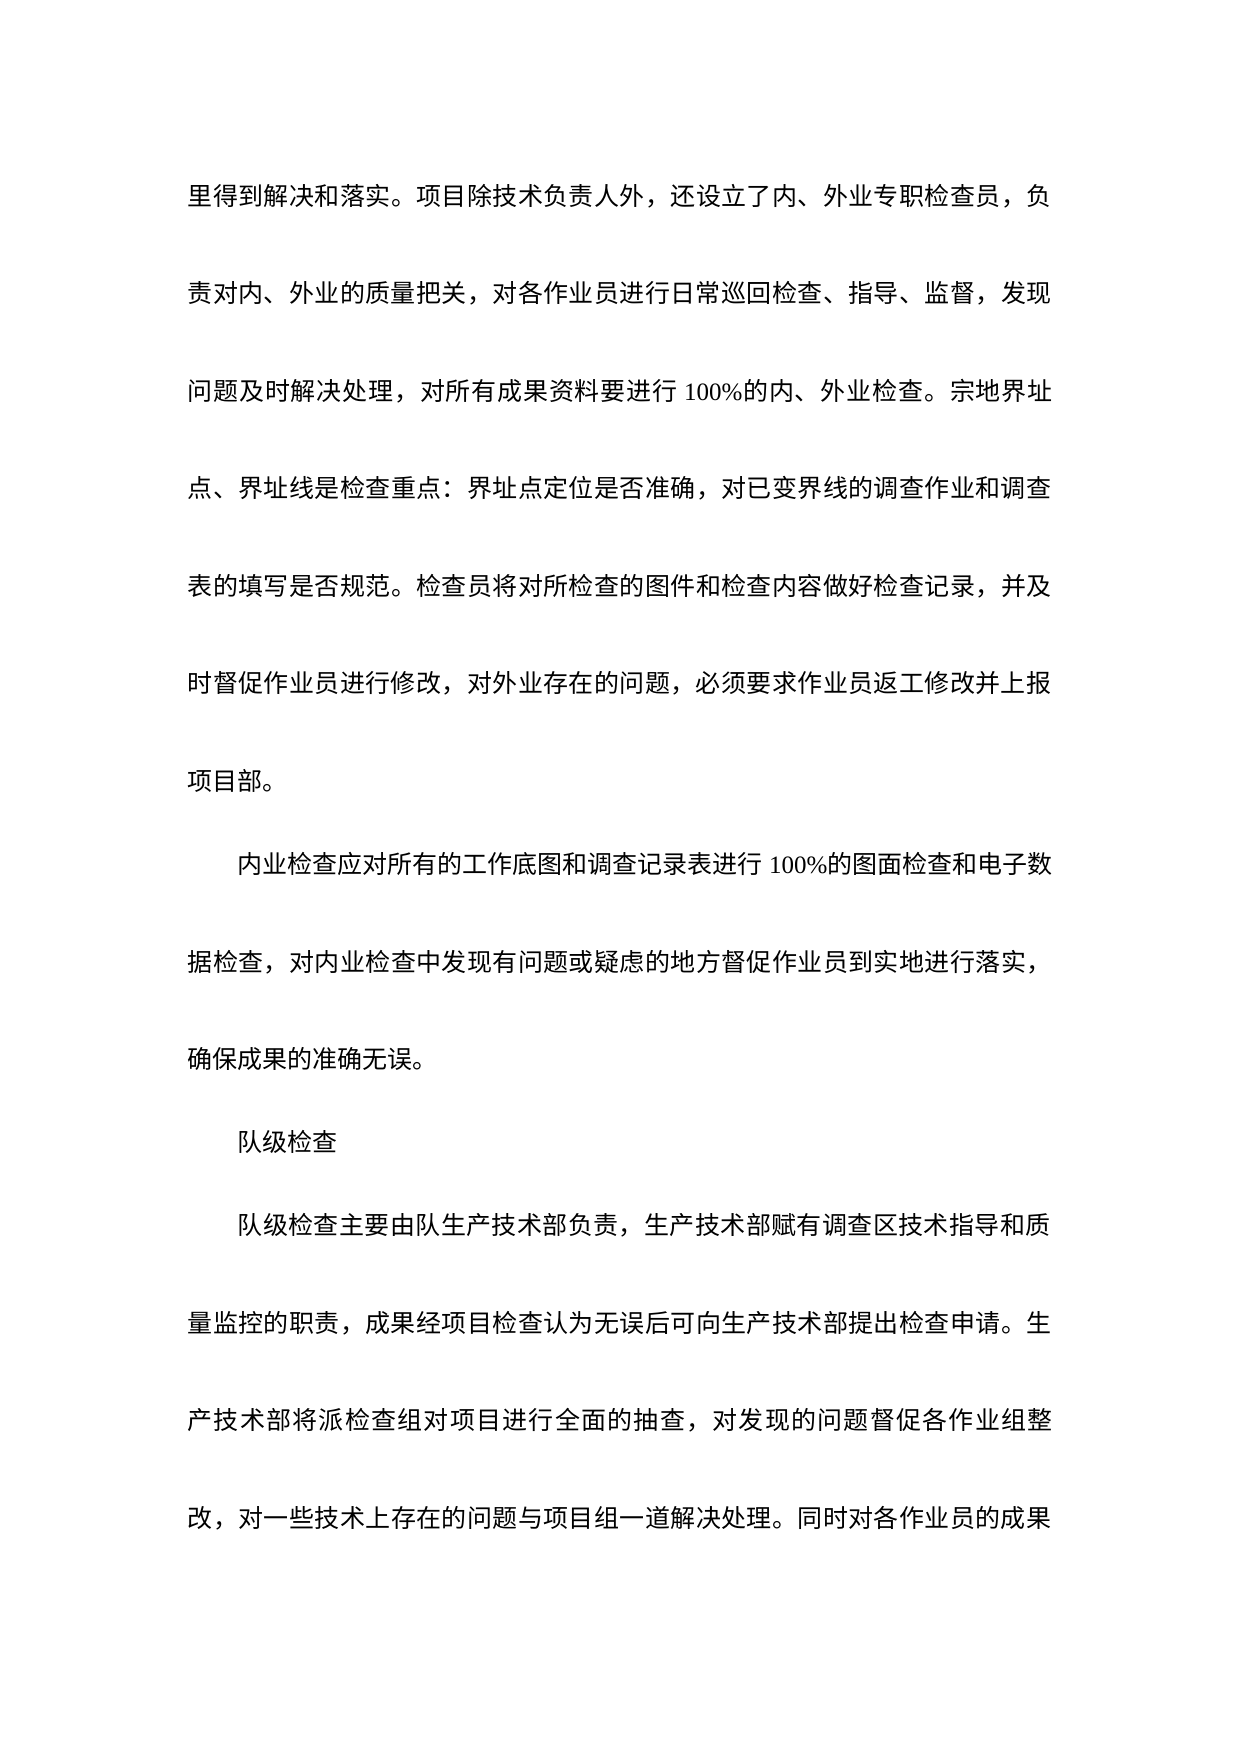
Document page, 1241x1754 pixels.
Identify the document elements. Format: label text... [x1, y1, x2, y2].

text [187, 1191, 1053, 1549]
text 内业检查应对所有的工作底图和调查记录表进行100%的图面检查和电子数据检查，对内业检查中发现有问题或疑虑的地方督促作业员到实地进行落实，确保成果的准确无误。 [187, 830, 1053, 1090]
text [187, 162, 1053, 812]
text 队级检查 [187, 1108, 1053, 1173]
